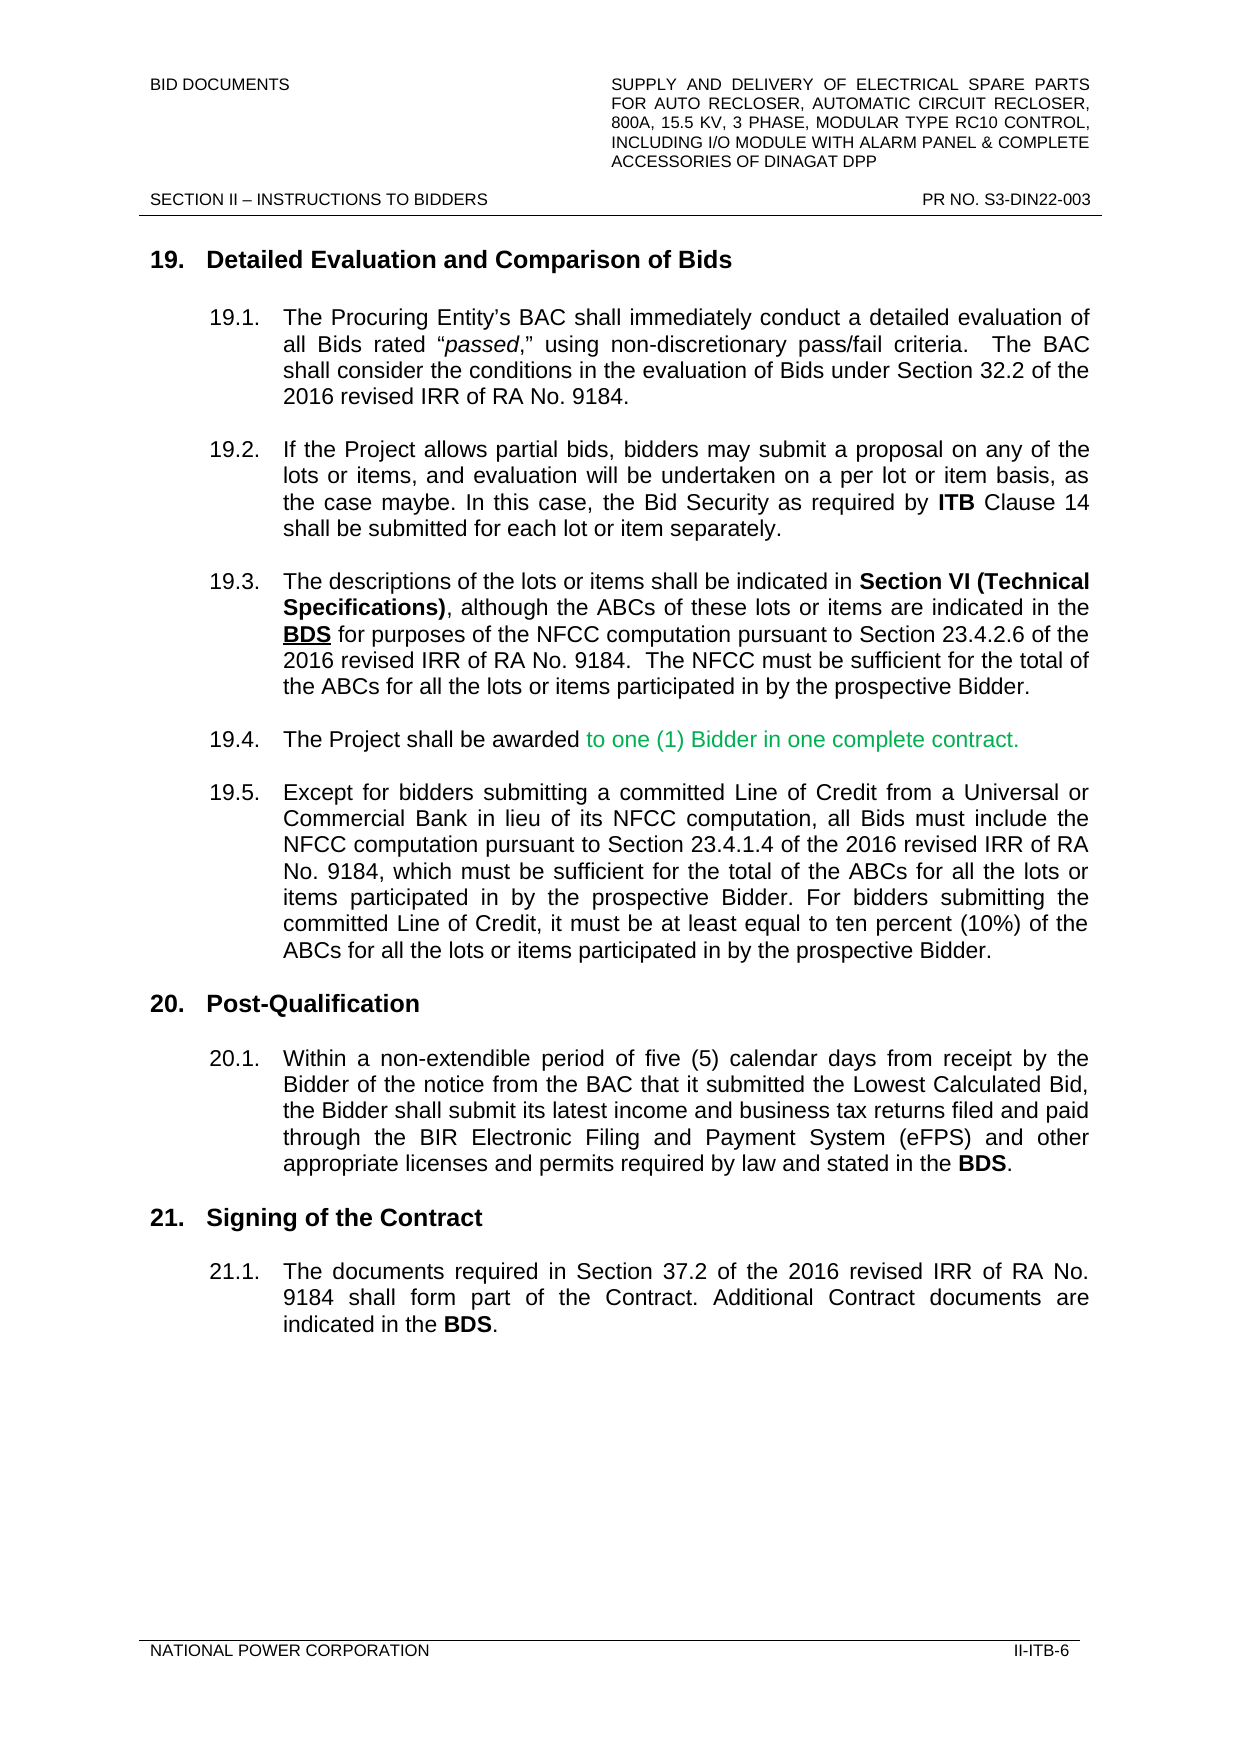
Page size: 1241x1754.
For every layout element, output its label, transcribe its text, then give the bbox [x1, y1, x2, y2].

text 21.1. The documents required in Section 37.2 of the 2016 revised IRR of RA No. 9184 shall form part of the Contract. Additional Contract documents are indicated in the BDS. [209, 1258, 1090, 1337]
subtitle Post-Qualification [150, 989, 1090, 1018]
list Except for bidders submitting a committed Line of Credit from a Universal or Commercial Bank in lieu of its NFCC computation, all Bids must include the NFCC computation pursuant to Section 23.4.1.4 of the 2016 revised IRR of RA No. 9184, which must be sufficient for the total of the ABCs for all the lots or items participated in by the prospective Bidder. For bidders submitting the committed Line of Credit, it must be at least equal to ten percent (10%) of the ABCs for all the lots or items participated in by the prospective Bidder. [209, 779, 1090, 963]
text 20.1. Within a non-extendible period of five (5) calendar days from receipt by the Bidder of the notice from the BAC that it submitted the Lowest Calculated Bid, the Bidder shall submit its latest income and business tax returns filed and paid through the BIR Electronic Filing and Payment System (eFPS) and other appropriate licenses and permits required by law and stated in the BDS. [209, 1044, 1090, 1176]
list If the Project allows partial bids, bidders may submit a proposal on any of the lots or items, and evaluation will be undertaken on a per lot or item basis, as the case maybe. In this case, the Bid Security as required by ITB Clause 14 shall be submitted for each lot or item separately. [209, 436, 1090, 541]
list The Procuring Entity’s BAC shall immediately conduct a detailed evaluation of all Bids rated “passed,” using non-discretionary pass/fail criteria. The BAC shall consider the conditions in the evaluation of Bids under Section 32.2 of the 2016 revised IRR of RA No. 9184. [209, 304, 1090, 410]
list The Project shall be awarded to one (1) Bidder in one complete contract. [209, 726, 1090, 752]
subtitle Detailed Evaluation and Comparison of Bids [150, 245, 1090, 274]
list The descriptions of the lots or items shall be indicated in Section VI (Technical Specifications), although the ABCs of these lots or items are indicated in the BDS for purposes of the NFCC computation pursuant to Section 23.4.2.6 of the 2016 revised IRR of RA No. 9184. The NFCC must be sufficient for the total of the ABCs for all the lots or items participated in by the prospective Bidder. [209, 568, 1090, 699]
subtitle Signing of the Contract [150, 1203, 1090, 1231]
